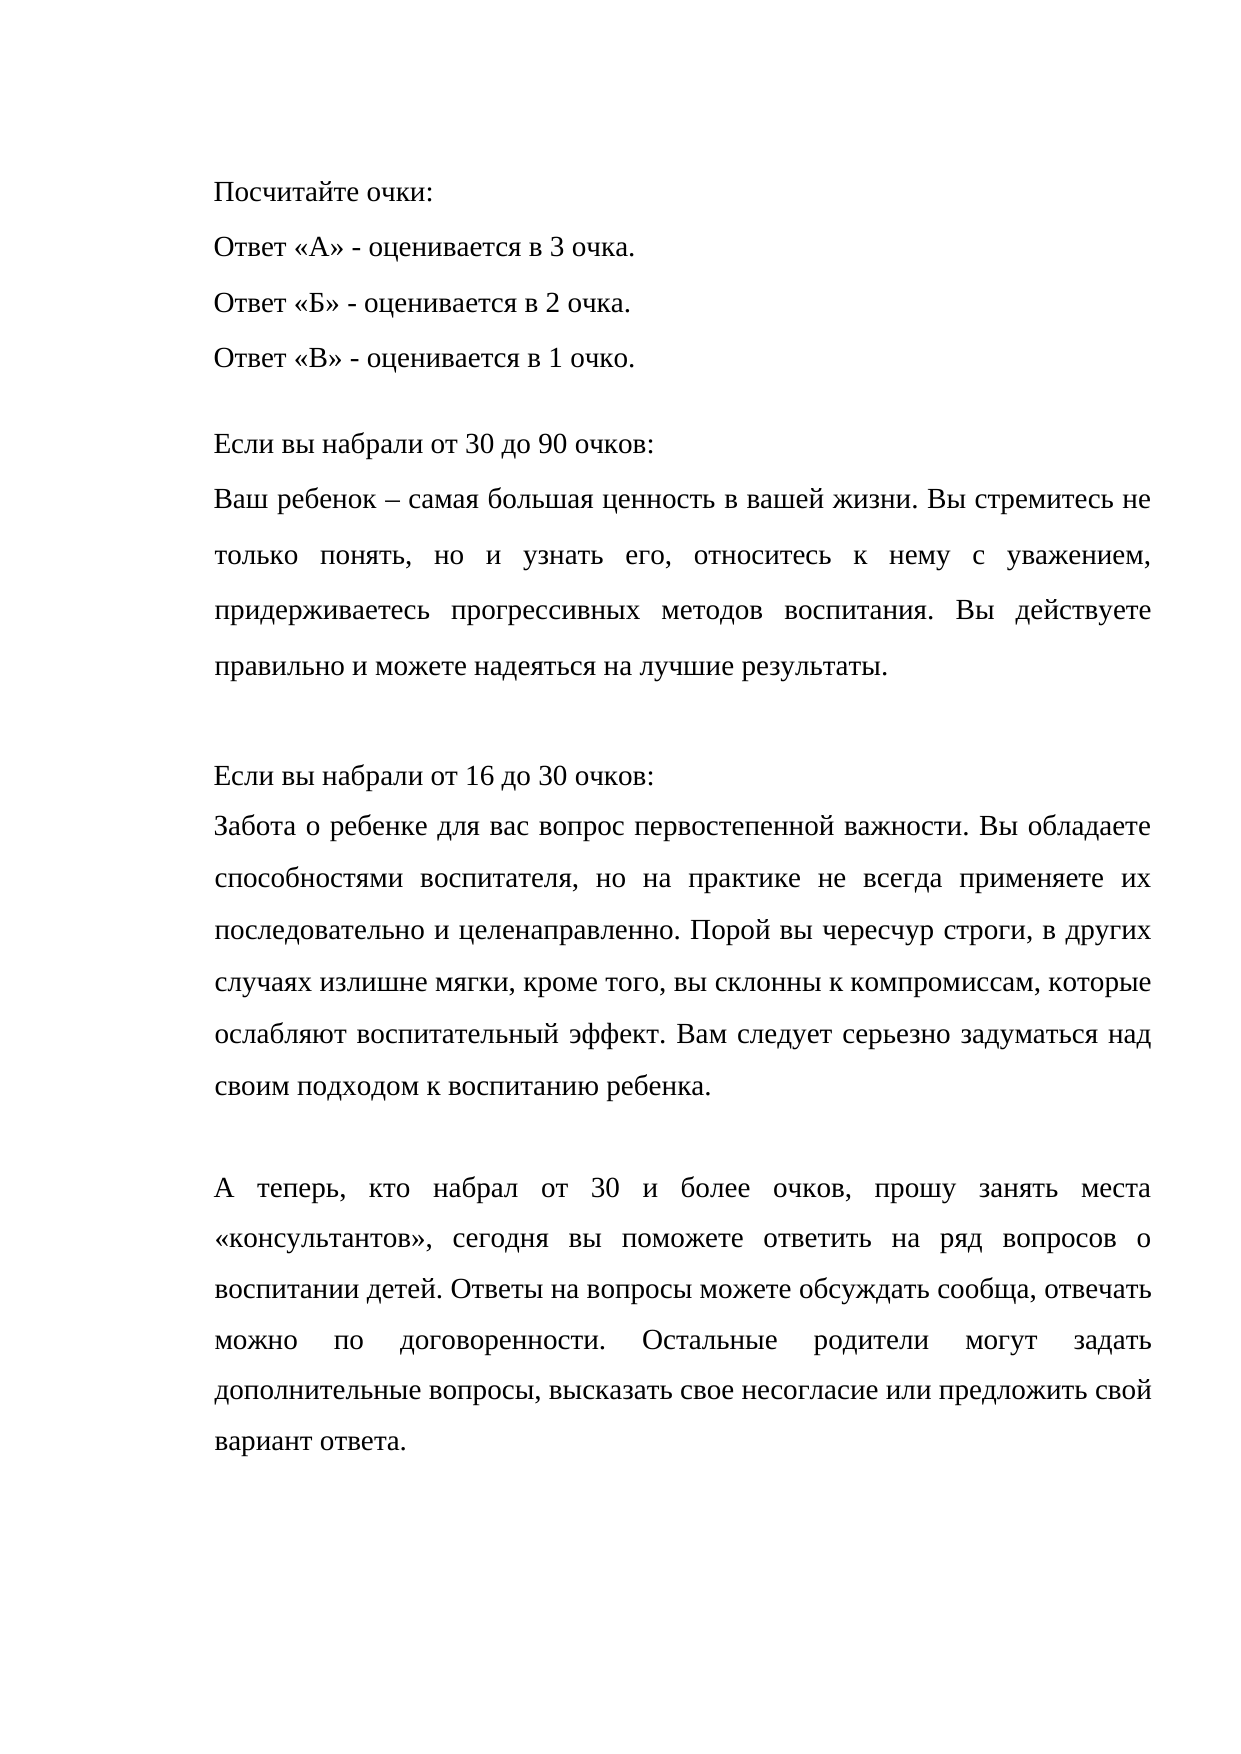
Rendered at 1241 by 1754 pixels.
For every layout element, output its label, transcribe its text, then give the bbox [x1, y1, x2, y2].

text Посчитайте очки: [213, 174, 1152, 207]
text Ответ «А» - оценивается в 3 очка. [213, 229, 1152, 263]
text Ответ «В» - оценивается в 1 очко. [213, 340, 1152, 374]
text Ваш ребенок – самая большая ценность в вашей жизни. Вы стремитесь не только понять, но и узнать его, относитесь к нему с уважением, придерживаетесь прогрессивных методов воспитания. Вы действуете правильно и можете надеяться на лучшие результаты. [213, 482, 1152, 681]
text Если вы набрали от 30 до 90 очков: [213, 426, 1152, 460]
text Если вы набрали от 16 до 30 очков: [213, 758, 1152, 792]
text Ответ «Б» - оценивается в 2 очка. [213, 285, 1152, 318]
text А теперь, кто набрал от 30 и более очков, прошу занять места «консультантов», сегодня вы поможете ответить на ряд вопросов о воспитании детей. Ответы на вопросы можете обсуждать сообща, отвечать можно по договоренности. Остальные родители могут задать дополнительные вопросы, высказать свое несогласие или предложить свой вариант ответа. [213, 1170, 1152, 1457]
text Забота о ребенке для вас вопрос первостепенной важности. Вы обладаете способностями воспитателя, но на практике не всегда применяете их последовательно и целенаправленно. Порой вы чересчур строги, в других случаях излишне мягки, кроме того, вы склонны к компромиссам, которые ослабляют воспитательный эффект. Вам следует серьезно задуматься над своим подходом к воспитанию ребенка. [213, 808, 1152, 1102]
